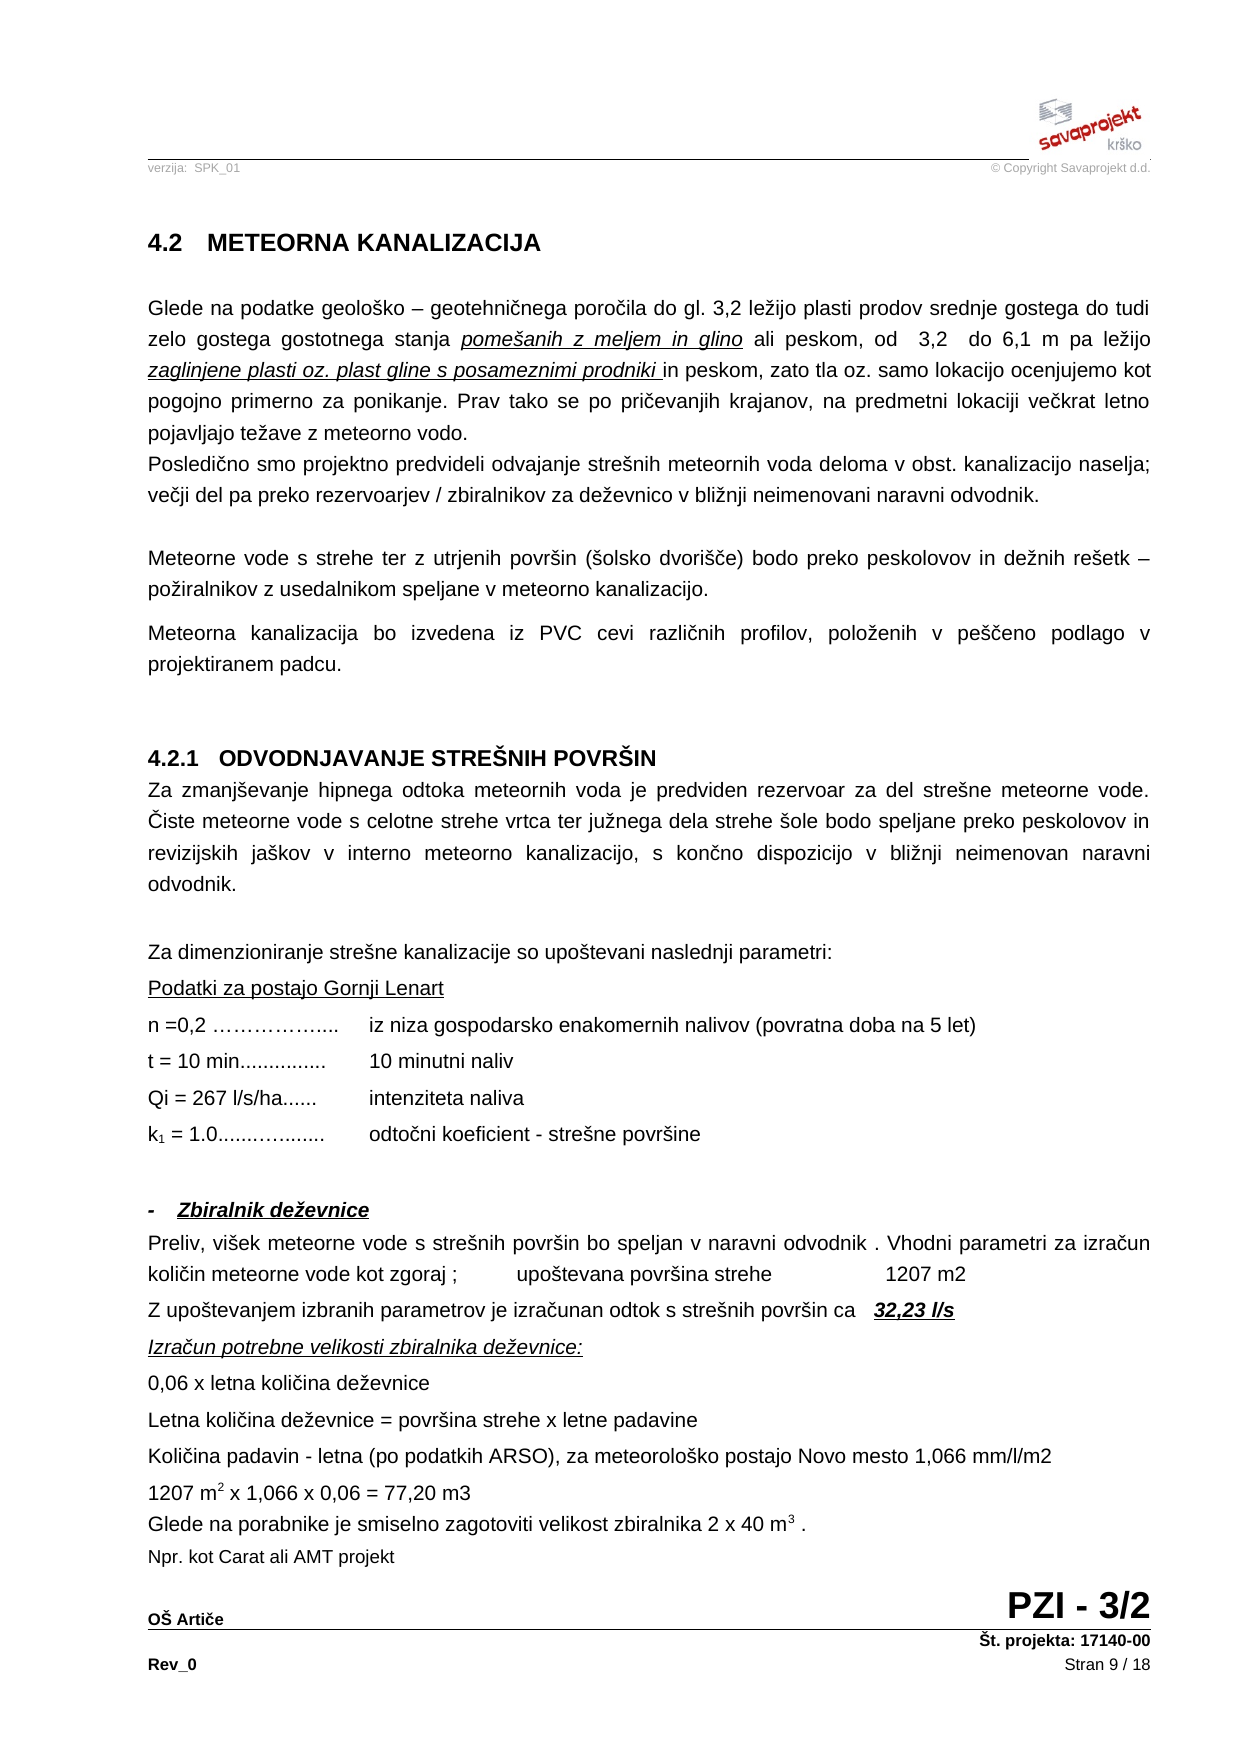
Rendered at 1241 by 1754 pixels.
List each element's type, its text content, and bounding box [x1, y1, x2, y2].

text Izračun potrebne velikosti zbiralnika deževnice: [148, 1335, 1152, 1359]
text 1207 m2 x 1,066 x 0,06 = 77,20 m3 [148, 1481, 1152, 1504]
text Za zmanjševanje hipnega odtoka meteornih voda je predviden rezervoar za del strešne meteorne vode. Čiste meteorne vode s celotne strehe vrtca ter južnega dela strehe šole bodo speljane preko peskolovov in revizijskih jaškov v interno meteorno kanalizacijo, s končno dispozicijo v bližnji neimenovan naravni odvodnik. [148, 771, 1152, 896]
text Letna količina deževnice = površina strehe x letne padavine [148, 1408, 1152, 1432]
text k1 = 1.0.......…........ odtočni koeficient - strešne površine [148, 1122, 1152, 1146]
text Qi = 267 l/s/ha...... intenziteta naliva [148, 1085, 1152, 1109]
text Preliv, višek meteorne vode s strešnih površin bo speljan v naravni odvodnik . Vhodni parametri za izračun količin meteorne vode kot zgoraj ; upoštevana površina strehe 1207 m2 [148, 1223, 1152, 1286]
text Glede na podatke geološko – geotehničnega poročila do gl. 3,2 ležijo plasti prodov srednje gostega do tudi zelo gostega gostotnega stanja pomešanih z meljem in glino ali peskom, od 3,2 do 6,1 m pa ležijo zaglinjene plasti oz. plast gline s posameznimi prodniki in peskom, zato tla oz. samo lokacijo ocenjujemo kot pogojno primerno za ponikanje. Prav tako se po pričevanjih krajanov, na predmetni lokaciji večkrat letno pojavljajo težave z meteorno vodo. [148, 288, 1152, 444]
text Npr. kot Carat ali AMT projekt [148, 1536, 1152, 1567]
text METEORNA kanalizacija [148, 228, 1152, 257]
text Posledično smo projektno predvideli odvajanje strešnih meteornih voda deloma v obst. kanalizacijo naselja; večji del pa preko rezervoarjev / zbiralnikov za deževnico v bližnji neimenovani naravni odvodnik. [148, 444, 1152, 507]
picture [1029, 88, 1151, 160]
text Meteorna kanalizacija bo izvedena iz PVC cevi različnih profilov, položenih v peščeno podlago v projektiranem padcu. [148, 613, 1152, 676]
list Zbiralnik deževnice [148, 1195, 1152, 1223]
text Z upoštevanjem izbranih parametrov je izračunan odtok s strešnih površin ca 32,23 l/s [148, 1298, 1152, 1322]
text 0,06 x letna količina deževnice [148, 1371, 1152, 1395]
text Glede na porabnike je smiselno zagotoviti velikost zbiralnika 2 x 40 m3 . [148, 1504, 1152, 1536]
text Za dimenzioniranje strešne kanalizacije so upoštevani naslednji parametri: [148, 939, 1152, 963]
text Količina padavin - letna (po podatkih ARSO), za meteorološko postajo Novo mesto 1,066 mm/l/m2 [148, 1444, 1152, 1468]
text n =0,2 …………….... iz niza gospodarsko enakomernih nalivov (povratna doba na 5 let) [148, 1012, 1152, 1036]
text odvodnjavanje strešnih površin [148, 744, 1152, 771]
text Podatki za postajo Gornji Lenart [148, 976, 1152, 1000]
text Meteorne vode s strehe ter z utrjenih površin (šolsko dvorišče) bodo preko peskolovov in dežnih rešetk – požiralnikov z usedalnikom speljane v meteorno kanalizacijo. [148, 538, 1152, 601]
text t = 10 min............... 10 minutni naliv [148, 1049, 1152, 1073]
